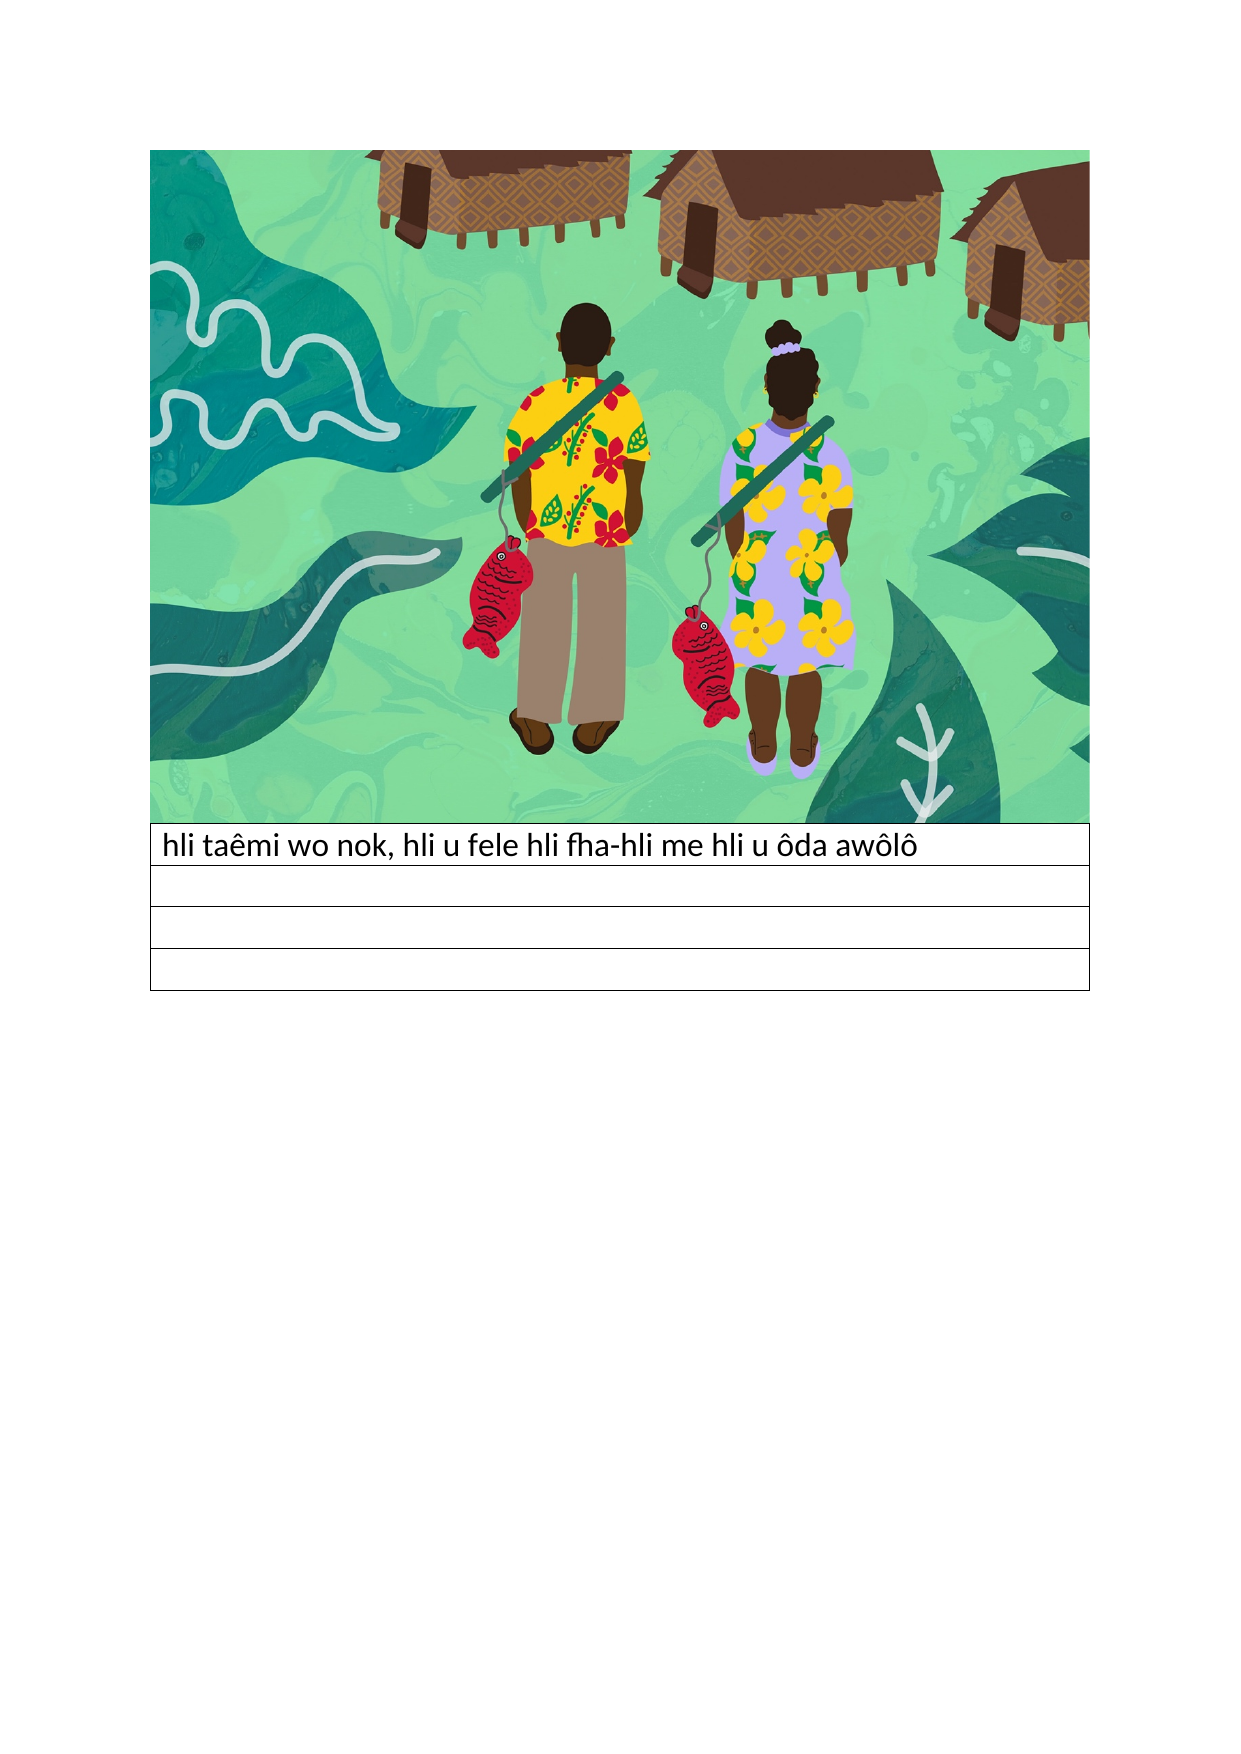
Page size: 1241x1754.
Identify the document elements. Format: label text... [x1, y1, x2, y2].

table_cell [151, 907, 1089, 948]
table_header hli taêmi wo nok, hli u fele hli fha-hli me hli u ôda awôlô [151, 824, 1089, 864]
picture [150, 150, 1090, 823]
table_cell [151, 949, 1089, 990]
table_cell [151, 866, 1089, 906]
